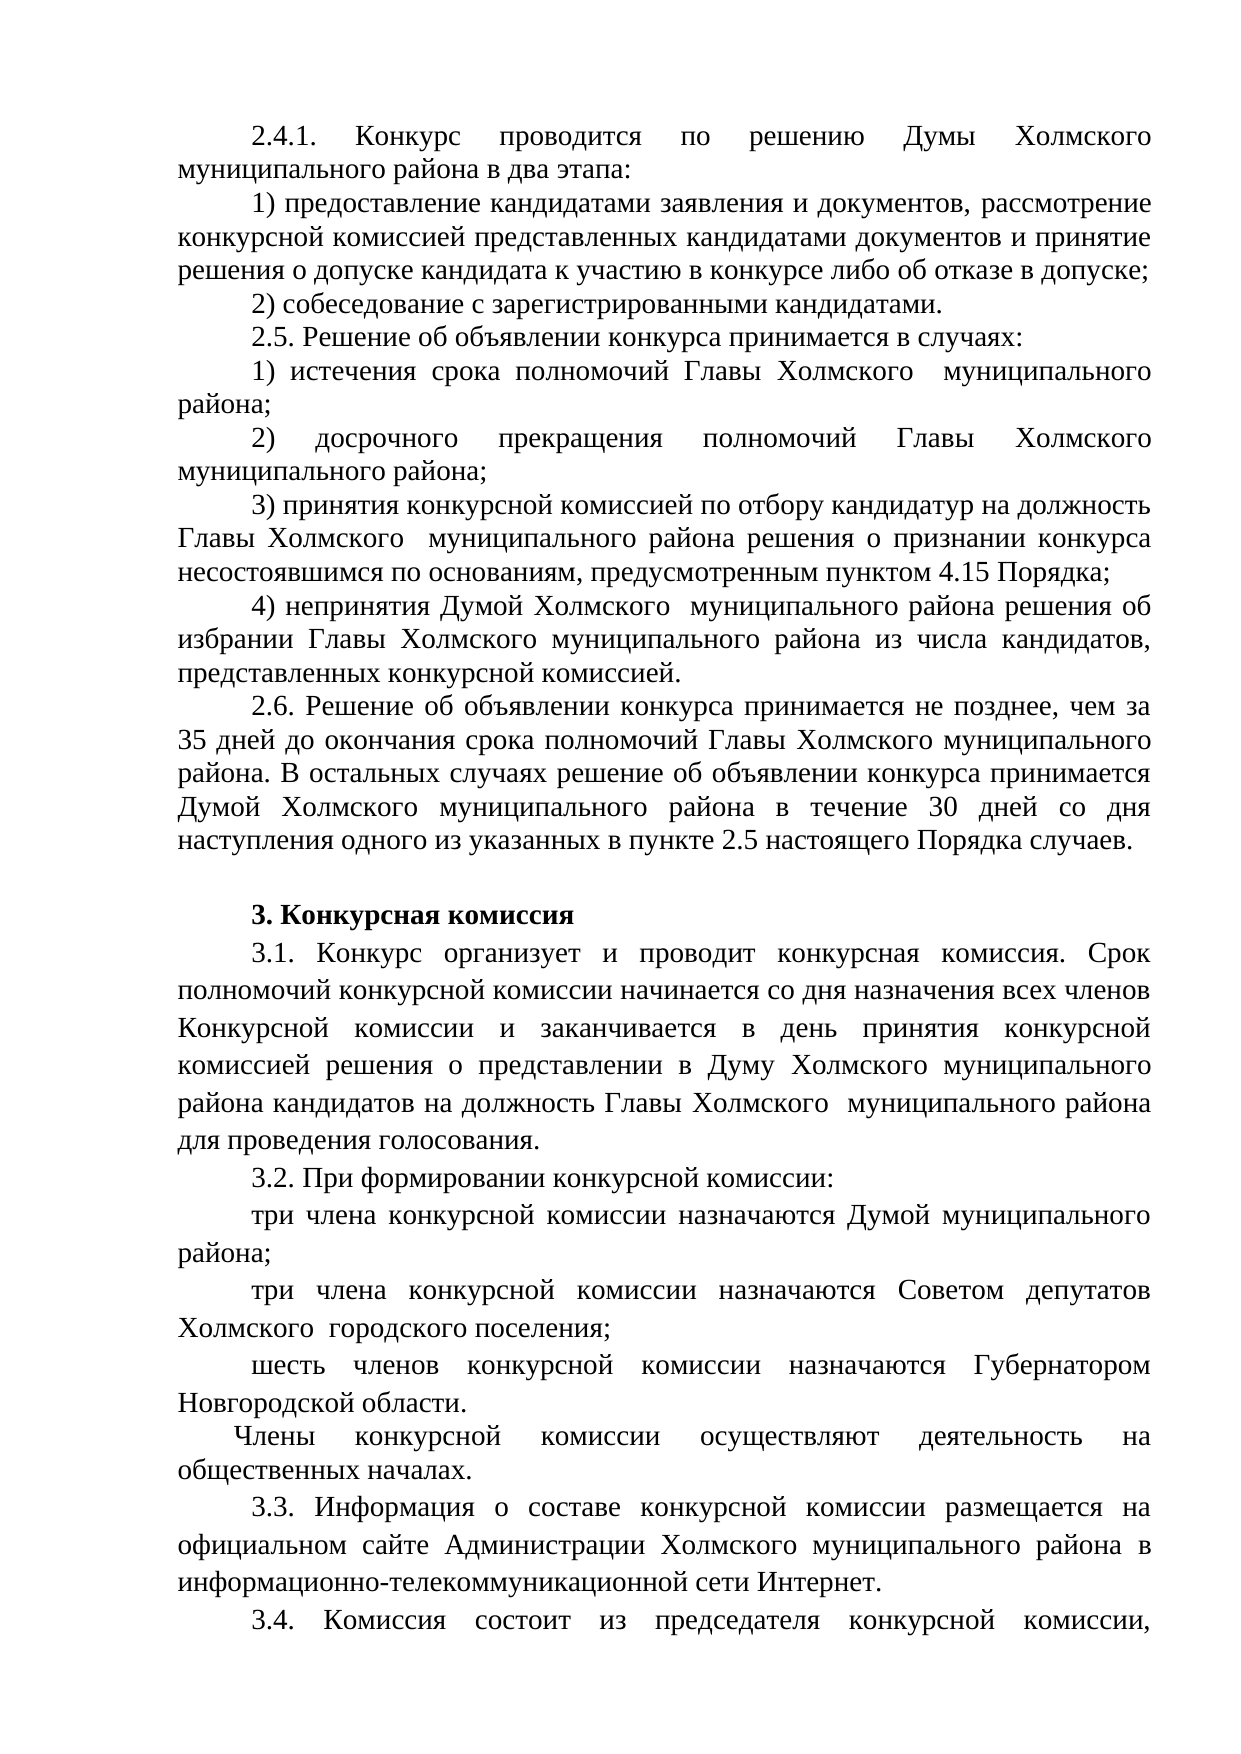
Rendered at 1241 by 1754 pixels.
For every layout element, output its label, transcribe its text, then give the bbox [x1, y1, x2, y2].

text три члена конкурсной комиссии назначаются Советом депутатов Холмского городского поселения; [177, 1268, 1152, 1343]
text 3. Конкурсная комиссия [177, 893, 1152, 931]
text три члена конкурсной комиссии назначаются Думой муниципального района; [177, 1193, 1152, 1268]
text Члены конкурсной комиссии осуществляют деятельность на общественных началах. [177, 1418, 1152, 1486]
text 3.2. При формировании конкурсной комиссии: [177, 1156, 1152, 1193]
text 1) истечения срока полномочий Главы Холмского муниципального района; [177, 353, 1152, 420]
text шесть членов конкурсной комиссии назначаются Губернатором Новгородской области. [177, 1343, 1152, 1418]
text 3) принятия конкурсной комиссией по отбору кандидатур на должность Главы Холмского муниципального района решения о признании конкурса несостоявшимся по основаниям, предусмотренным пунктом 4.15 Порядка; [177, 487, 1152, 588]
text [177, 1598, 1152, 1636]
text 3.1. Конкурс организует и проводит конкурсная комиссия. Срок полномочий конкурсной комиссии начинается со дня назначения всех членов Конкурсной комиссии и заканчивается в день принятия конкурсной комиссией решения о представлении в Думу Холмского муниципального района кандидатов на должность Главы Холмского муниципального района для проведения голосования. [177, 931, 1152, 1156]
text 1) предоставление кандидатами заявления и документов, рассмотрение конкурсной комиссией представленных кандидатами документов и принятие решения о допуске кандидата к участию в конкурсе либо об отказе в допуске; [177, 185, 1152, 286]
text 2.6. Решение об объявлении конкурса принимается не позднее, чем за 35 дней до окончания срока полномочий Главы Холмского муниципального района. В остальных случаях решение об объявлении конкурса принимается Думой Холмского муниципального района в течение 30 дней со дня наступления одного из указанных в пункте 2.5 настоящего Порядка случаев. [177, 688, 1152, 856]
text 4) непринятия Думой Холмского муниципального района решения об избрании Главы Холмского муниципального района из числа кандидатов, представленных конкурсной комиссией. [177, 588, 1152, 688]
text 2.5. Решение об объявлении конкурса принимается в случаях: [177, 319, 1152, 353]
text 2.4.1. Конкурс проводится по решению Думы Холмского муниципального района в два этапа: [177, 118, 1152, 185]
text 2) собеседование с зарегистрированными кандидатами. [177, 286, 1152, 319]
text 3.3. Информация о составе конкурсной комиссии размещается на официальном сайте Администрации Холмского муниципального района в информационно-телекоммуникационной сети Интернет. [177, 1486, 1152, 1598]
text 2) досрочного прекращения полномочий Главы Холмского муниципального района; [177, 420, 1152, 487]
